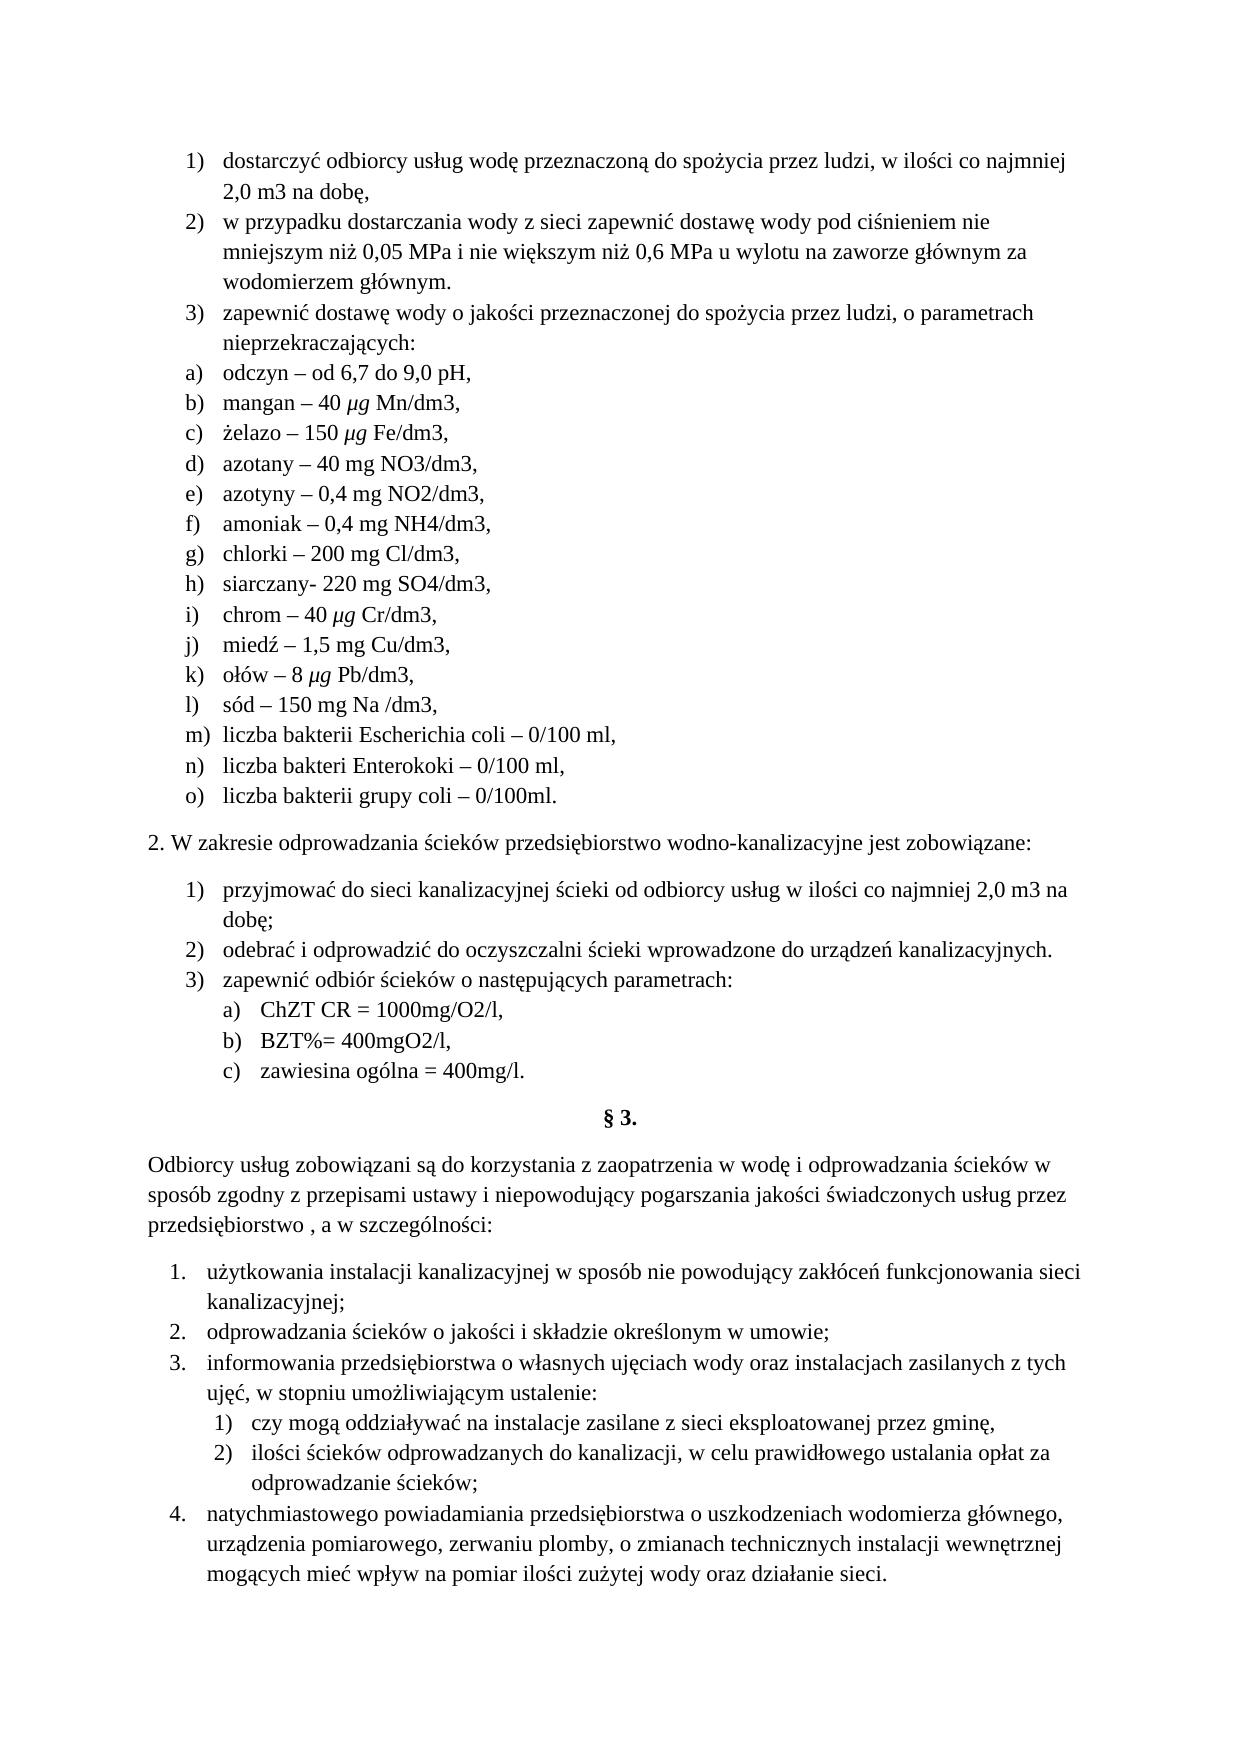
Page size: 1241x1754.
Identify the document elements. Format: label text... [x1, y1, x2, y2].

list odebrać i odprowadzić do oczyszczalni ścieki wprowadzone do urządzeń kanalizacyjnych. [185, 936, 1093, 962]
list ChZT CR = 1000mg/O2/l, [223, 997, 1093, 1023]
list w przypadku dostarczania wody z sieci zapewnić dostawę wody pod ciśnieniem nie mniejszym niż 0,05 MPa i nie większym niż 0,6 MPa u wylotu na zaworze głównym za wodomierzem głównym. [185, 208, 1093, 295]
list sód – 150 mg Na /dm3, [185, 691, 1093, 718]
list miedź – 1,5 mg Cu/dm3, [185, 631, 1093, 657]
list BZT%= 400mgO2/l, [223, 1027, 1093, 1053]
list informowania przedsiębiorstwa o własnych ujęciach wody oraz instalacjach zasilanych z tych ujęć, w stopniu umożliwiającym ustalenie: [169, 1349, 1093, 1405]
list zawiesina ogólna = 400mg/l. [223, 1057, 1093, 1083]
list azotany – 40 mg NO3/dm3, [185, 450, 1093, 476]
list liczba bakterii Escherichia coli – 0/100 ml, [185, 722, 1093, 748]
list zapewnić dostawę wody o jakości przeznaczonej do spożycia przez ludzi, o parametrach nieprzekraczających: [185, 299, 1093, 355]
text Odbiorcy usług zobowiązani są do korzystania z zaopatrzenia w wodę i odprowadzania ścieków w sposób zgodny z przepisami ustawy i niepowodujący pogarszania jakości świadczonych usług przez przedsiębiorstwo , a w szczególności: [148, 1151, 1093, 1237]
list chlorki – 200 mg Cl/dm3, [185, 540, 1093, 567]
list odczyn – od 6,7 do 9,0 pH, [185, 359, 1093, 385]
list mangan – 40 μg Mn/dm3, [185, 389, 1093, 416]
list natychmiastowego powiadamiania przedsiębiorstwa o uszkodzeniach wodomierza głównego, urządzenia pomiarowego, zerwaniu plomby, o zmianach technicznych instalacji wewnętrznej mogących mieć wpływ na pomiar ilości zużytej wody oraz działanie sieci. [169, 1500, 1093, 1586]
list użytkowania instalacji kanalizacyjnej w sposób nie powodujący zakłóceń funkcjonowania sieci kanalizacyjnej; [169, 1258, 1093, 1314]
list liczba bakterii grupy coli – 0/100ml. [185, 782, 1093, 808]
list amoniak – 0,4 mg NH4/dm3, [185, 510, 1093, 536]
list azotyny – 0,4 mg NO2/dm3, [185, 480, 1093, 506]
list przyjmować do sieci kanalizacyjnej ścieki od odbiorcy usług w ilości co najmniej 2,0 m3 na dobę; [185, 876, 1093, 932]
list liczba bakteri Enterokoki – 0/100 ml, [185, 752, 1093, 778]
list zapewnić odbiór ścieków o następujących parametrach: [185, 966, 1093, 993]
list ołów – 8 μg Pb/dm3, [185, 661, 1093, 687]
text 2. W zakresie odprowadzania ścieków przedsiębiorstwo wodno-kanalizacyjne jest zobowiązane: [148, 829, 1093, 855]
list odprowadzania ścieków o jakości i składzie określonym w umowie; [169, 1318, 1093, 1345]
list czy mogą oddziaływać na instalacje zasilane z sieci eksploatowanej przez gminę, [213, 1409, 1093, 1435]
list dostarczyć odbiorcy usług wodę przeznaczoną do spożycia przez ludzi, w ilości co najmniej 2,0 m3 na dobę, [185, 148, 1093, 204]
list chrom – 40 μg Cr/dm3, [185, 601, 1093, 627]
list ilości ścieków odprowadzanych do kanalizacji, w celu prawidłowego ustalania opłat za odprowadzanie ścieków; [213, 1439, 1093, 1496]
text § 3. [148, 1104, 1093, 1130]
list żelazo – 150 μg Fe/dm3, [185, 419, 1093, 446]
list siarczany- 220 mg SO4/dm3, [185, 571, 1093, 597]
